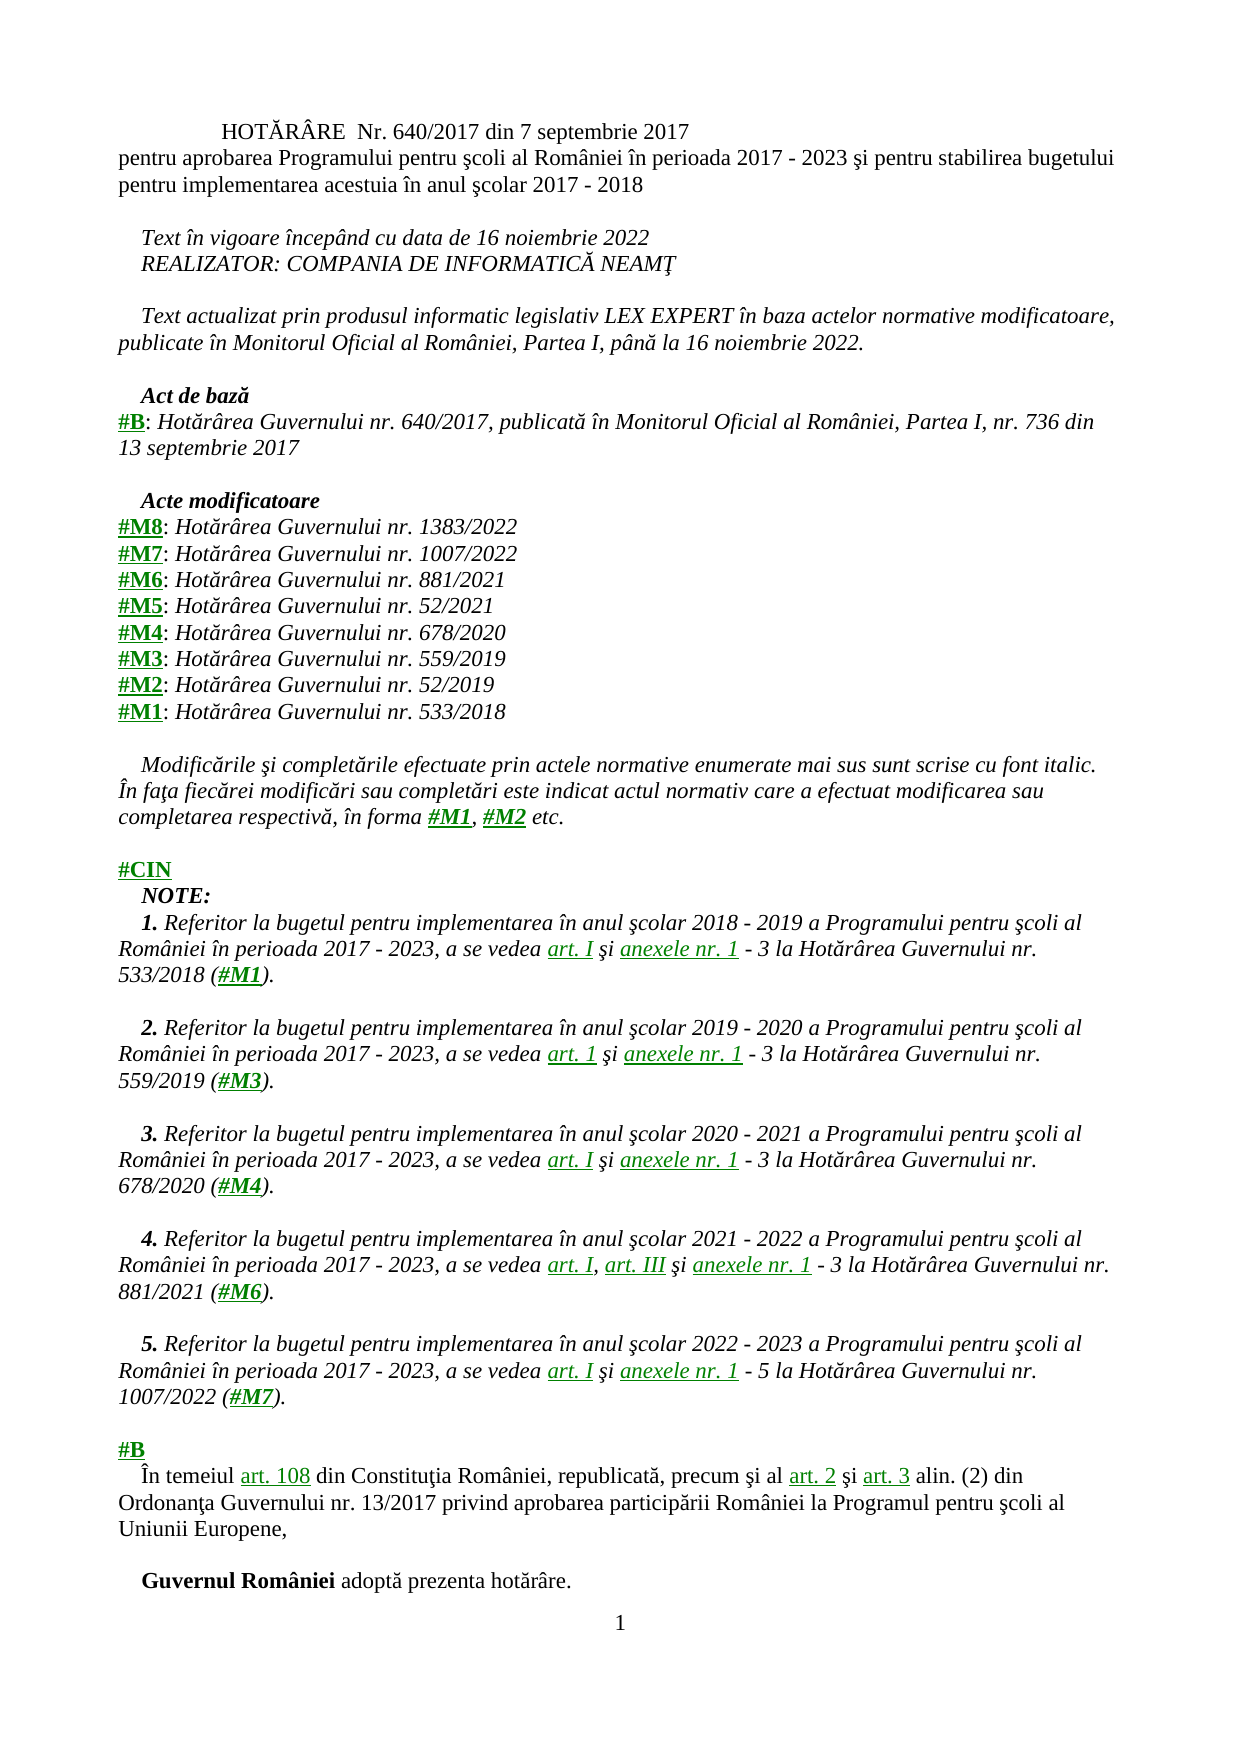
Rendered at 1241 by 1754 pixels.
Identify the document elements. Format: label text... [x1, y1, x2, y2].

text Text în vigoare începând cu data de 16 noiembrie 2022 [118, 223, 1122, 250]
text #M2: Hotărârea Guvernului nr. 52/2019 [118, 672, 1122, 698]
text 2. Referitor la bugetul pentru implementarea în anul şcolar 2019 - 2020 a Programului pentru şcoli al României în perioada 2017 - 2023, a se vedea art. 1 şi anexele nr. 1 - 3 la Hotărârea Guvernului nr. 559/2019 (#M3). [118, 1014, 1122, 1093]
text 1. Referitor la bugetul pentru implementarea în anul şcolar 2018 - 2019 a Programului pentru şcoli al României în perioada 2017 - 2023, a se vedea art. I şi anexele nr. 1 - 3 la Hotărârea Guvernului nr. 533/2018 (#M1). [118, 909, 1122, 988]
text HOTĂRÂRE Nr. 640/2017 din 7 septembrie 2017 [118, 118, 1122, 144]
text #M6: Hotărârea Guvernului nr. 881/2021 [118, 566, 1122, 592]
text 3. Referitor la bugetul pentru implementarea în anul şcolar 2020 - 2021 a Programului pentru şcoli al României în perioada 2017 - 2023, a se vedea art. I şi anexele nr. 1 - 3 la Hotărârea Guvernului nr. 678/2020 (#M4). [118, 1119, 1122, 1199]
text Text actualizat prin produsul informatic legislativ LEX EXPERT în baza actelor normative modificatoare, publicate în Monitorul Oficial al României, Partea I, până la 16 noiembrie 2022. [118, 303, 1122, 355]
text Acte modificatoare [118, 487, 1122, 513]
text #M1: Hotărârea Guvernului nr. 533/2018 [118, 698, 1122, 724]
text #M3: Hotărârea Guvernului nr. 559/2019 [118, 645, 1122, 672]
text pentru aprobarea Programului pentru şcoli al României în perioada 2017 - 2023 şi pentru stabilirea bugetului pentru implementarea acestuia în anul şcolar 2017 - 2018 [118, 144, 1122, 197]
text #B [118, 1436, 1122, 1462]
text REALIZATOR: COMPANIA DE INFORMATICĂ NEAMŢ [118, 250, 1122, 276]
text #CIN [118, 856, 1122, 882]
text 4. Referitor la bugetul pentru implementarea în anul şcolar 2021 - 2022 a Programului pentru şcoli al României în perioada 2017 - 2023, a se vedea art. I, art. III şi anexele nr. 1 - 3 la Hotărârea Guvernului nr. 881/2021 (#M6). [118, 1225, 1122, 1304]
text #M7: Hotărârea Guvernului nr. 1007/2022 [118, 540, 1122, 566]
text Modificările şi completările efectuate prin actele normative enumerate mai sus sunt scrise cu font italic. În faţa fiecărei modificări sau completări este indicat actul normativ care a efectuat modificarea sau completarea respectivă, în forma #M1, #M2 etc. [118, 751, 1122, 830]
text 5. Referitor la bugetul pentru implementarea în anul şcolar 2022 - 2023 a Programului pentru şcoli al României în perioada 2017 - 2023, a se vedea art. I şi anexele nr. 1 - 5 la Hotărârea Guvernului nr. 1007/2022 (#M7). [118, 1330, 1122, 1409]
text Guvernul României adoptă prezenta hotărâre. [118, 1568, 1122, 1594]
text NOTE: [118, 882, 1122, 909]
text În temeiul art. 108 din Constituţia României, republicată, precum şi al art. 2 şi art. 3 alin. (2) din Ordonanţa Guvernului nr. 13/2017 privind aprobarea participării României la Programul pentru şcoli al Uniunii Europene, [118, 1462, 1122, 1541]
text #M4: Hotărârea Guvernului nr. 678/2020 [118, 619, 1122, 645]
text Act de bază [118, 382, 1122, 408]
text #B: Hotărârea Guvernului nr. 640/2017, publicată în Monitorul Oficial al României, Partea I, nr. 736 din 13 septembrie 2017 [118, 408, 1122, 461]
text #M5: Hotărârea Guvernului nr. 52/2021 [118, 592, 1122, 619]
text #M8: Hotărârea Guvernului nr. 1383/2022 [118, 513, 1122, 540]
